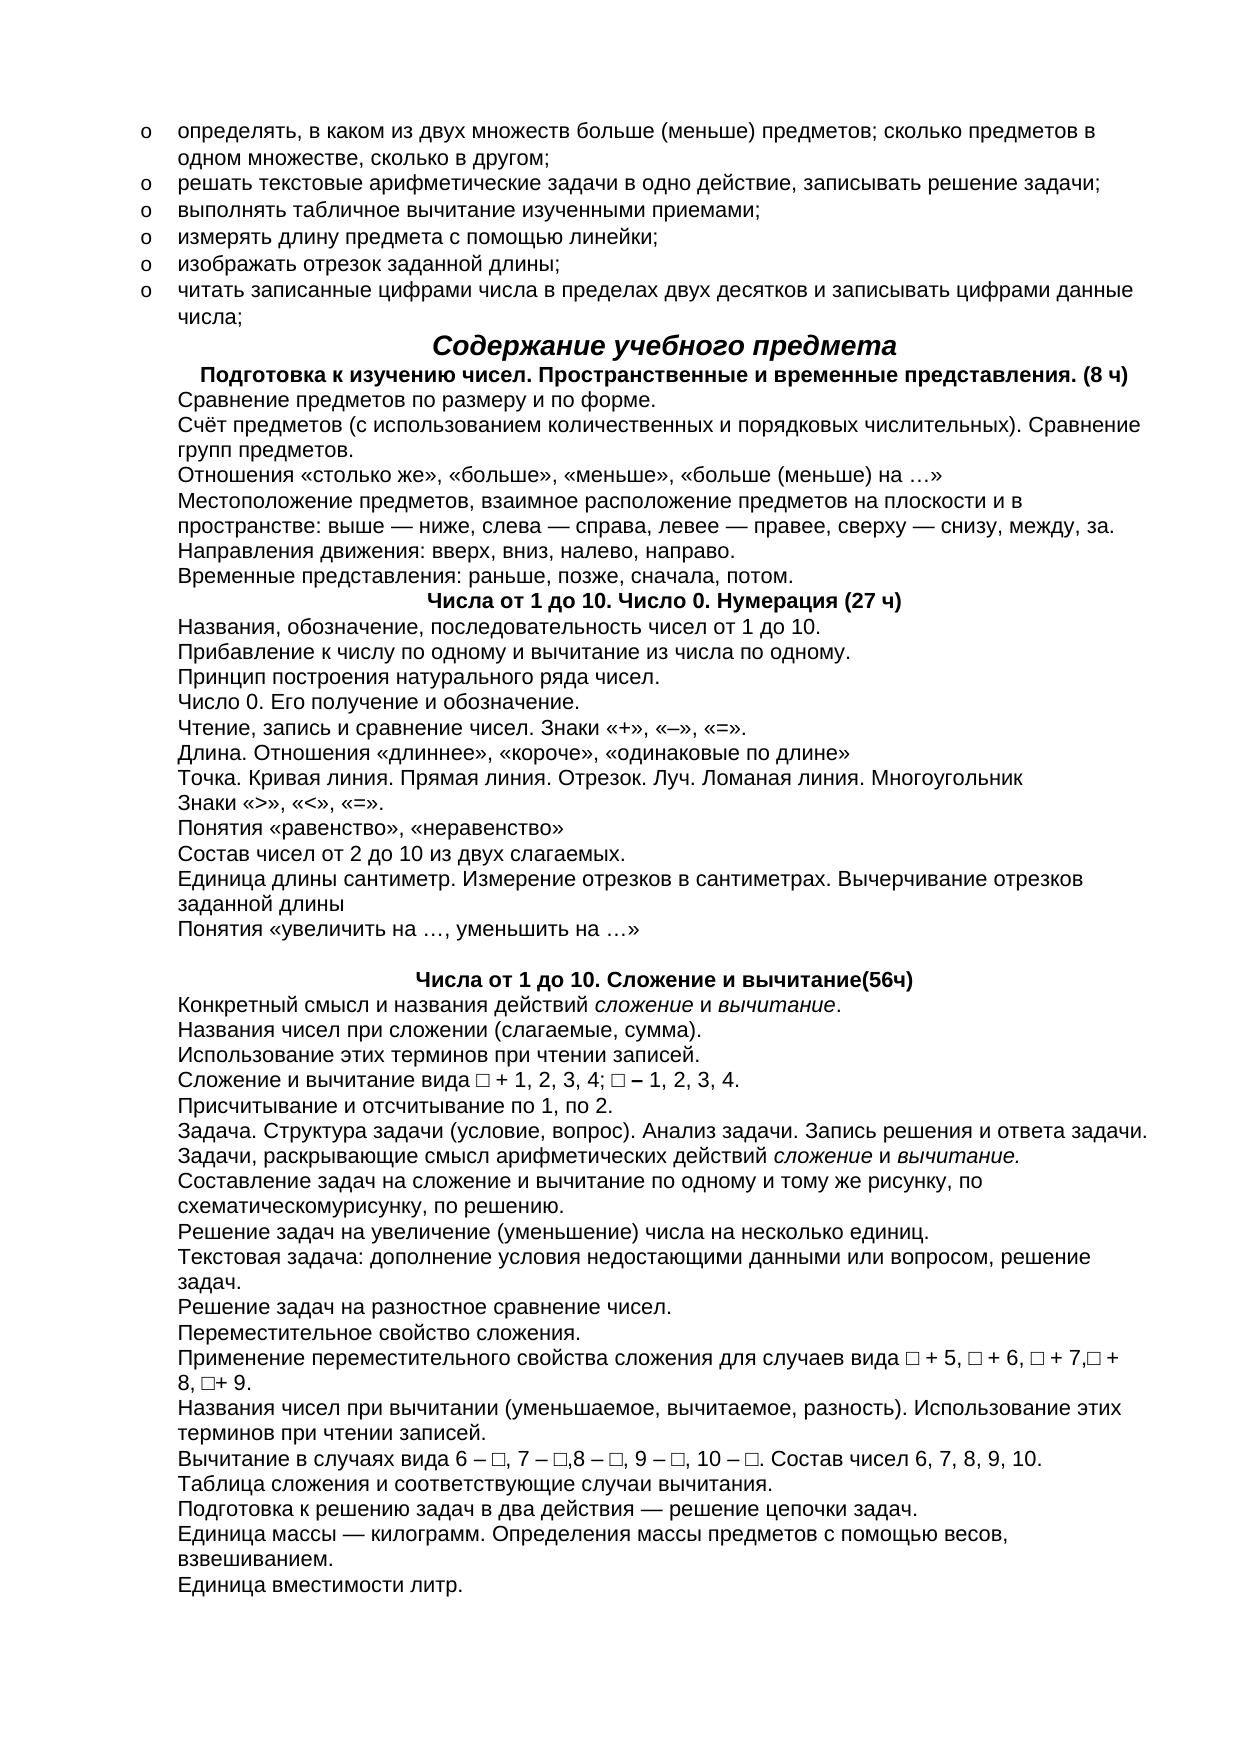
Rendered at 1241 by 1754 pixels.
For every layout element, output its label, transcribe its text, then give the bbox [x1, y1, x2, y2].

list измерять длину предмета с помощью линейки; [140, 224, 1152, 250]
text Числа от 1 до 10. Сложение и вычитание(56ч) [177, 967, 1152, 992]
list определять, в каком из двух множеств больше (меньше) предметов; сколько предметов в одном множестве, сколько в другом; [140, 118, 1152, 170]
list решать текстовые арифметические задачи в одно действие, записывать решение задачи; [140, 170, 1152, 197]
list читать записанные цифрами числа в пределах двух десятков и записывать цифрами данные числа; [140, 277, 1152, 329]
text Счёт предметов (с использованием количественных и порядковых числительных). Сравнение групп предметов. [177, 412, 1152, 462]
text Понятия «увеличить на …, уменьшить на …» [177, 916, 1152, 941]
text Присчитывание и отсчитывание по 1, по 2. [177, 1093, 1152, 1118]
text Решение задач на разностное сравнение чисел. [177, 1294, 1152, 1319]
text Конкретный смысл и названия действий сложение и вычитание. [177, 992, 1152, 1017]
text Число 0. Его получение и обозначение. [177, 689, 1152, 714]
text Прибавление к числу по одному и вычитание из числа по одному. [177, 639, 1152, 664]
text Длина. Отношения «длиннее», «короче», «одинаковые по длине» [177, 740, 1152, 765]
text Названия чисел при вычитании (уменьшаемое, вычитаемое, разность). Использование этих терминов при чтении записей. [177, 1395, 1152, 1446]
text Вычитание в случаях вида 6 – □, 7 – □,8 – □, 9 – □, 10 – □. Состав чисел 6, 7, 8, 9, 10. [177, 1446, 1152, 1471]
text Решение задач на увеличение (уменьшение) числа на несколько единиц. [177, 1219, 1152, 1244]
text Принцип построения натурального ряда чисел. [177, 664, 1152, 689]
text Названия чисел при сложении (слагаемые, сумма). [177, 1017, 1152, 1042]
text Местоположение предметов, взаимное расположение предметов на плоскости и в пространстве: выше — ниже, слева — справа, левее — правее, сверху — снизу, между, за. Направления движения: вверх, вниз, налево, направо. [177, 488, 1152, 563]
text Временные представления: раньше, позже, сначала, потом. [177, 563, 1152, 588]
text Подготовка к решению задач в два действия — решение цепочки задач. [177, 1496, 1152, 1521]
text Составление задач на сложение и вычитание по одному и тому же рисунку, по схематическомурисунку, по решению. [177, 1168, 1152, 1219]
text Единица массы — килограмм. Определения массы предметов с помощью весов, взвешиванием. [177, 1521, 1152, 1572]
text Переместительное свойство сложения. [177, 1319, 1152, 1345]
list выполнять табличное вычитание изученными приемами; [140, 197, 1152, 224]
list изображать отрезок заданной длины; [140, 250, 1152, 277]
text Сложение и вычитание вида □ + 1, 2, 3, 4; □ – 1, 2, 3, 4. [177, 1067, 1152, 1093]
text Применение переместительного свойства сложения для случаев вида □ + 5, □ + 6, □ + 7,□ + 8, □+ 9. [177, 1345, 1152, 1395]
text Текстовая задача: дополнение условия недостающими данными или вопросом, решение задач. [177, 1244, 1152, 1294]
text Использование этих терминов при чтении записей. [177, 1042, 1152, 1067]
text Содержание учебного предмета [177, 329, 1152, 362]
text Числа от 1 до 10. Число 0. Нумерация (27 ч) [177, 588, 1152, 614]
text Отношения «столько же», «больше», «меньше», «больше (меньше) на …» [177, 462, 1152, 488]
text Названия, обозначение, последовательность чисел от 1 до 10. [177, 614, 1152, 639]
text Единица длины сантиметр. Измерение отрезков в сантиметрах. Вычерчивание отрезков заданной длины [177, 866, 1152, 916]
text Знаки «>», «<», «=». [177, 790, 1152, 815]
text Таблица сложения и соответствующие случаи вычитания. [177, 1471, 1152, 1496]
text Состав чисел от 2 до 10 из двух слагаемых. [177, 841, 1152, 866]
text Задача. Структура задачи (условие, вопрос). Анализ задачи. Запись решения и ответа задачи. [177, 1118, 1152, 1143]
text Точка. Кривая линия. Прямая линия. Отрезок. Луч. Ломаная линия. Многоугольник [177, 765, 1152, 790]
text Подготовка к изучению чисел. Пространственные и временные представления. (8 ч) [177, 362, 1152, 387]
text Чтение, запись и сравнение чисел. Знаки «+», «–», «=». [177, 714, 1152, 740]
text Понятия «равенство», «неравенство» [177, 815, 1152, 841]
text Сравнение предметов по размеру и по форме. [177, 387, 1152, 412]
text Единица вместимости литр. [177, 1572, 1152, 1597]
text Задачи, раскрывающие смысл арифметических действий сложение и вычитание. [177, 1143, 1152, 1168]
